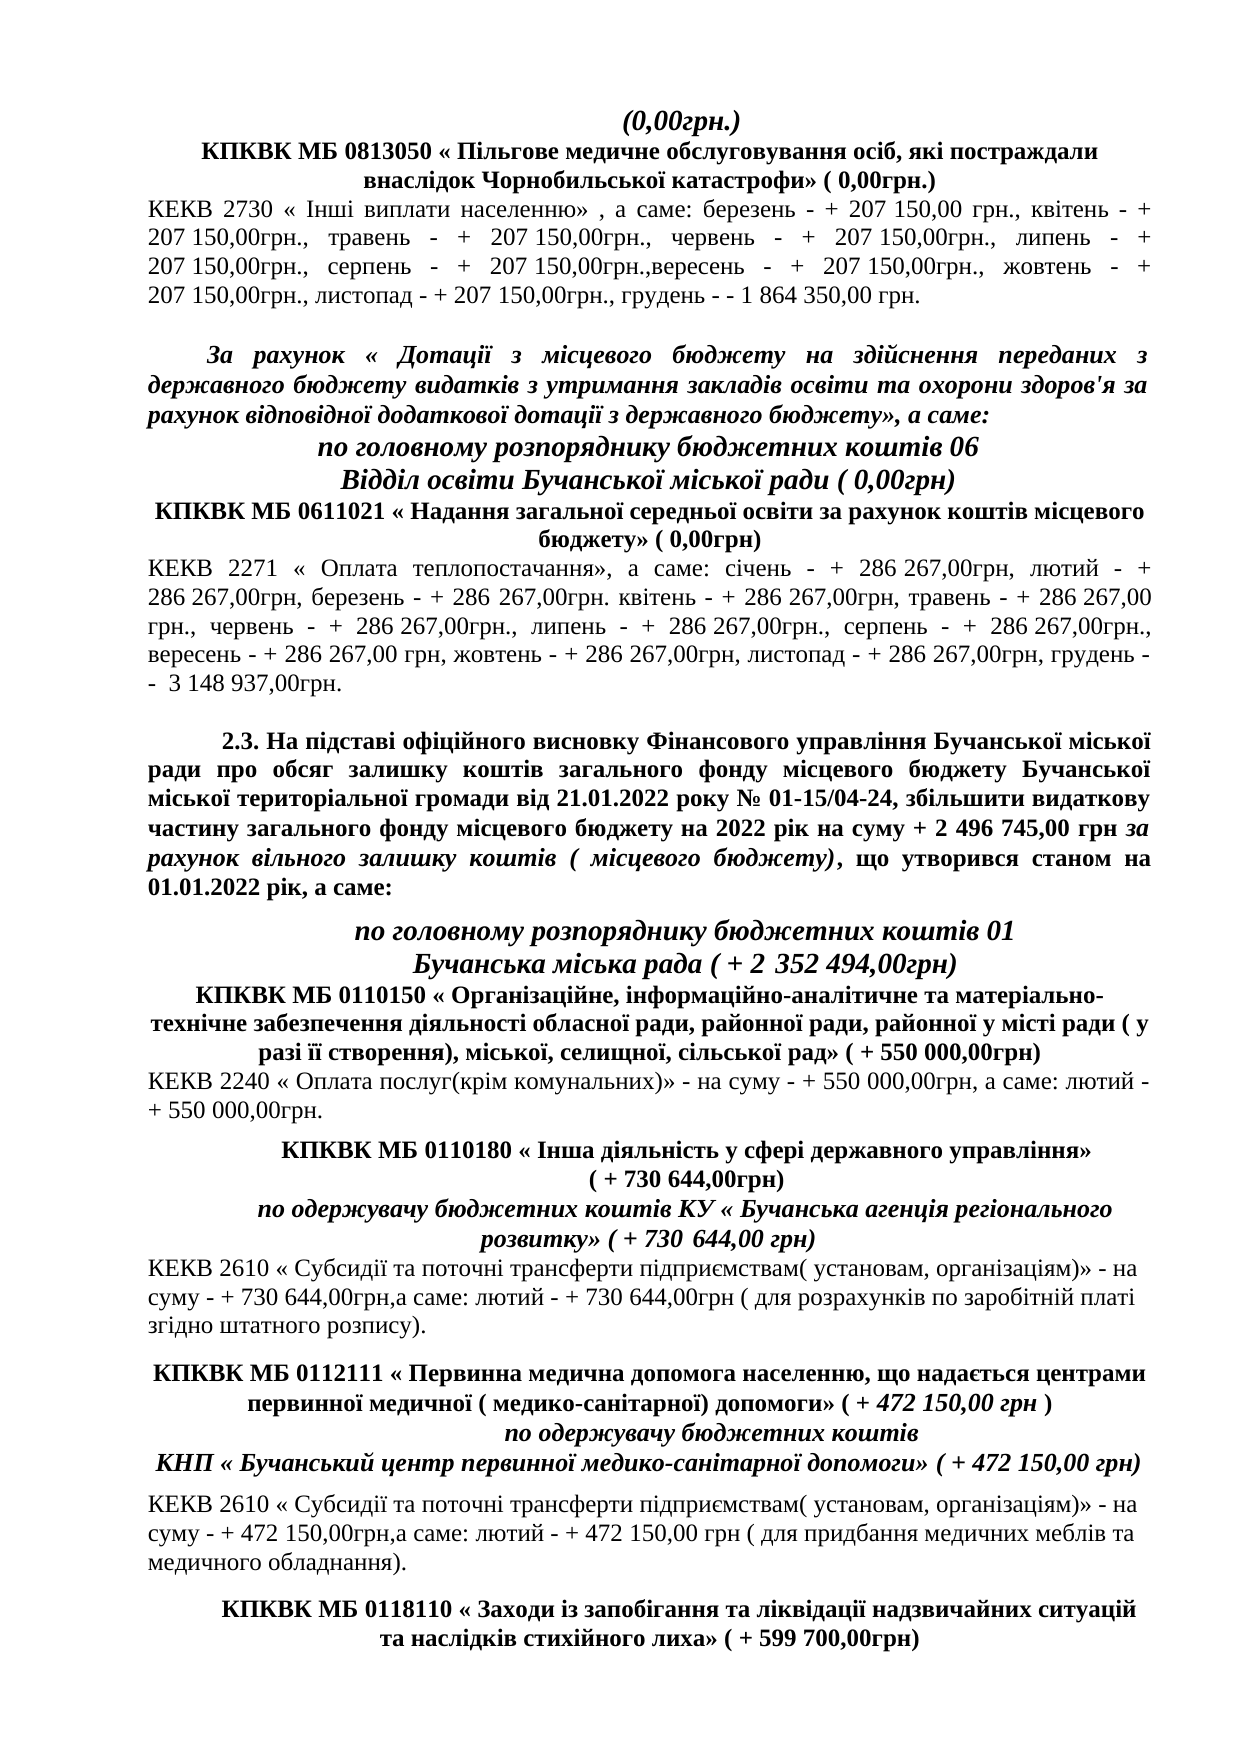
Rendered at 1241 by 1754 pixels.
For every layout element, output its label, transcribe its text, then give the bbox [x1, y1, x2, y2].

text Відділ освіти Бучанської міської ради ( 0,00грн) [148, 462, 1152, 496]
list по одержувачу бюджетних коштів [274, 1417, 1152, 1447]
text КЕКВ 2240 « Оплата послуг(крім комунальних)» - на суму - + 550 000,00грн, а саме: лютий - + 550 000,00грн. [148, 1066, 1152, 1123]
text по головному розпоряднику бюджетних коштів 01 [148, 913, 1152, 946]
text КЕКВ 2610 « Субсидії та поточні трансферти підприємствам( установам, організаціям)» - на суму - + 472 150,00грн,а саме: лютий - + 472 150,00 грн ( для придбання медичних меблів та медичного обладнання). [148, 1489, 1152, 1575]
text КПКВК МБ 0813050 « Пільгове медичне обслуговування осіб, які постраждали внаслідок Чорнобильської катастрофи» ( 0,00грн.) [148, 136, 1152, 194]
text КПКВК МБ 0112111 « Первинна медична допомога населенню, що надається центрами первинної медичної ( медико-санітарної) допомоги» ( + 472 150,00 грн ) [148, 1358, 1152, 1417]
text КПКВК МБ 0118110 « Заходи із запобігання та ліквідації надзвичайних ситуацій та наслідків стихійного лиха» ( + 599 700,00грн) [148, 1594, 1152, 1652]
text За рахунок « Дотації з місцевого бюджету на здійснення переданих з державного бюджету видатків з утримання закладів освіти та охорони здоров'я за рахунок відповідної додаткової дотації з державного бюджету», а саме: [148, 339, 1152, 429]
text Бучанська міська рада ( + 2 352 494,00грн) [148, 946, 1152, 980]
text КПКВК МБ 0611021 « Надання загальної середньої освіти за рахунок коштів місцевого бюджету» ( 0,00грн) [148, 496, 1152, 553]
text КНП « Бучанський центр первинної медико-санітарної допомоги» ( + 472 150,00 грн) [148, 1447, 1152, 1477]
text КПКВК МБ 0110150 « Організаційне, інформаційно-аналітичне та матеріально-технічне забезпечення діяльності обласної ради, районної ради, районної у місті ради ( у разі її створення), міської, селищної, сільської рад» ( + 550 000,00грн) [148, 980, 1152, 1066]
text по головному розпоряднику бюджетних коштів 06 [148, 429, 1152, 462]
text КЕКВ 2610 « Субсидії та поточні трансферти підприємствам( установам, організаціям)» - на суму - + 730 644,00грн,а саме: лютий - + 730 644,00грн ( для розрахунків по заробітній платі згідно штатного розпису). [148, 1253, 1152, 1339]
text КЕКВ 2730 « Інші виплати населенню» , а саме: березень - + 207 150,00 грн., квітень - + 207 150,00грн., травень - + 207 150,00грн., червень - + 207 150,00грн., липень - + 207 150,00грн., серпень - + 207 150,00грн.,вересень - + 207 150,00грн., жовтень - + 207 150,00грн., листопад - + 207 150,00грн., грудень - - 1 864 350,00 грн. [148, 194, 1152, 309]
text КЕКВ 2271 « Оплата теплопостачання», а саме: січень - + 286 267,00грн, лютий - + 286 267,00грн, березень - + 286 267,00грн. квітень - + 286 267,00грн, травень - + 286 267,00 грн., червень - + 286 267,00грн., липень - + 286 267,00грн., серпень - + 286 267,00грн., вересень - + 286 267,00 грн, жовтень - + 286 267,00грн, листопад - + 286 267,00грн, грудень - - 3 148 937,00грн. [148, 553, 1152, 697]
text 2.3. На підставі офіційного висновку Фінансового управління Бучанської міської ради про обсяг залишку коштів загального фонду місцевого бюджету Бучанської міської територіальної громади від 21.01.2022 року № 01-15/04-24, збільшити видаткову частину загального фонду місцевого бюджету на 2022 рік на суму + 2 496 745,00 грн за рахунок вільного залишку коштів ( місцевого бюджету), що утворився станом на 01.01.2022 рік, а саме: [148, 726, 1152, 901]
text КПКВК МБ 0110180 « Інша діяльність у сфері державного управління» [148, 1136, 1152, 1164]
text по одержувачу бюджетних коштів КУ « Бучанська агенція регіонального розвитку» ( + 730 644,00 грн) [148, 1193, 1152, 1253]
text ( + 730 644,00грн) [148, 1164, 1152, 1193]
text (0,00грн.) [148, 103, 1152, 136]
